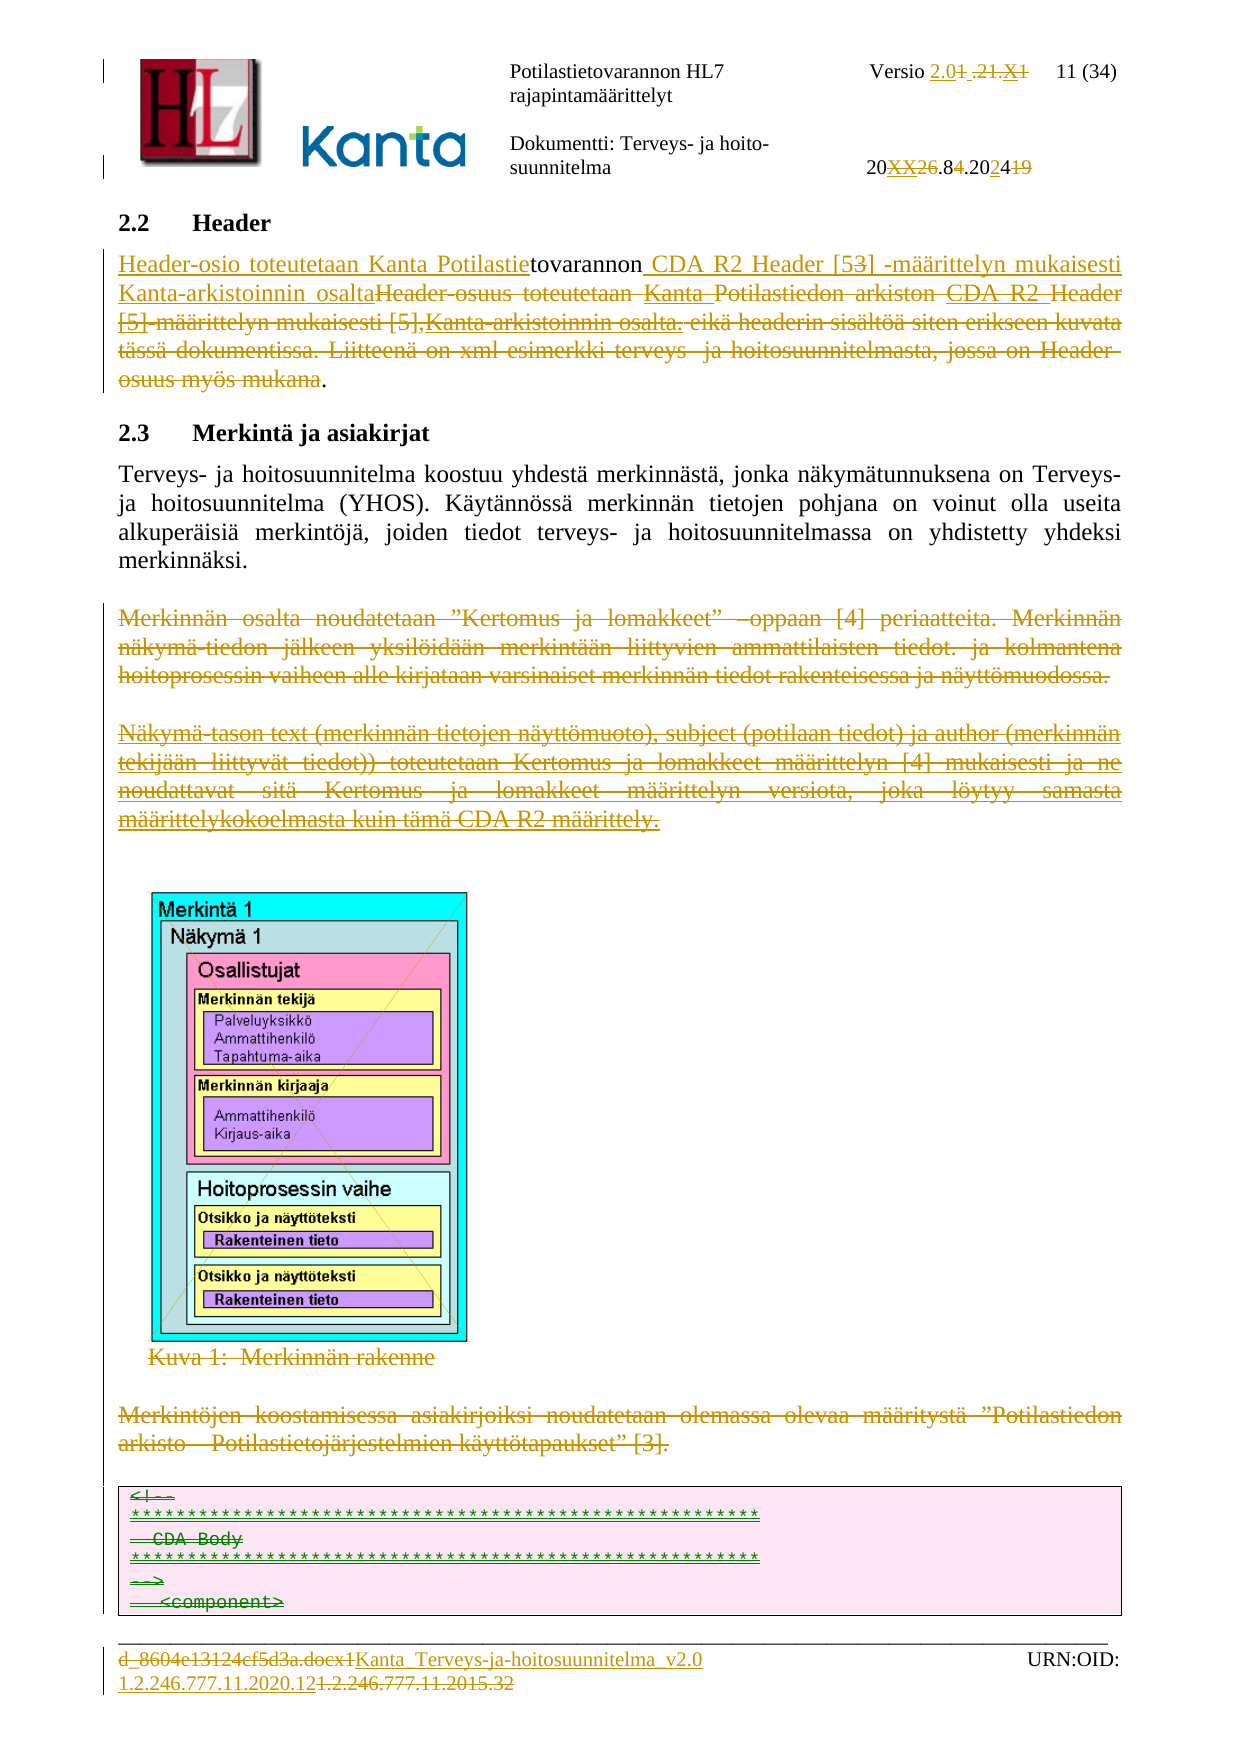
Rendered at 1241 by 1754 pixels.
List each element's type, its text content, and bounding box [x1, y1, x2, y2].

text tovarannon. [118, 323, 1122, 393]
subtitle Merkintä ja asiakirjat [118, 418, 1122, 447]
text tovarannon. [118, 249, 1122, 322]
text Terveys- ja hoitosuunnitelma koostuu yhdestä merkinnästä, jonka näkymätunnuksena on Terveys- ja hoitosuunnitelma (YHOS). Käytännössä merkinnän tietojen pohjana on voinut olla useita alkuperäisiä merkintöjä, joiden tiedot terveys- ja hoitosuunnitelmassa on yhdistetty yhdeksi merkinnäksi. [118, 459, 1122, 574]
picture [147, 892, 308, 1341]
picture [149, 1118, 469, 1343]
subtitle Header [118, 208, 1122, 237]
picture [140, 59, 263, 167]
picture [310, 892, 470, 1341]
picture [302, 126, 466, 167]
picture [149, 890, 469, 1115]
